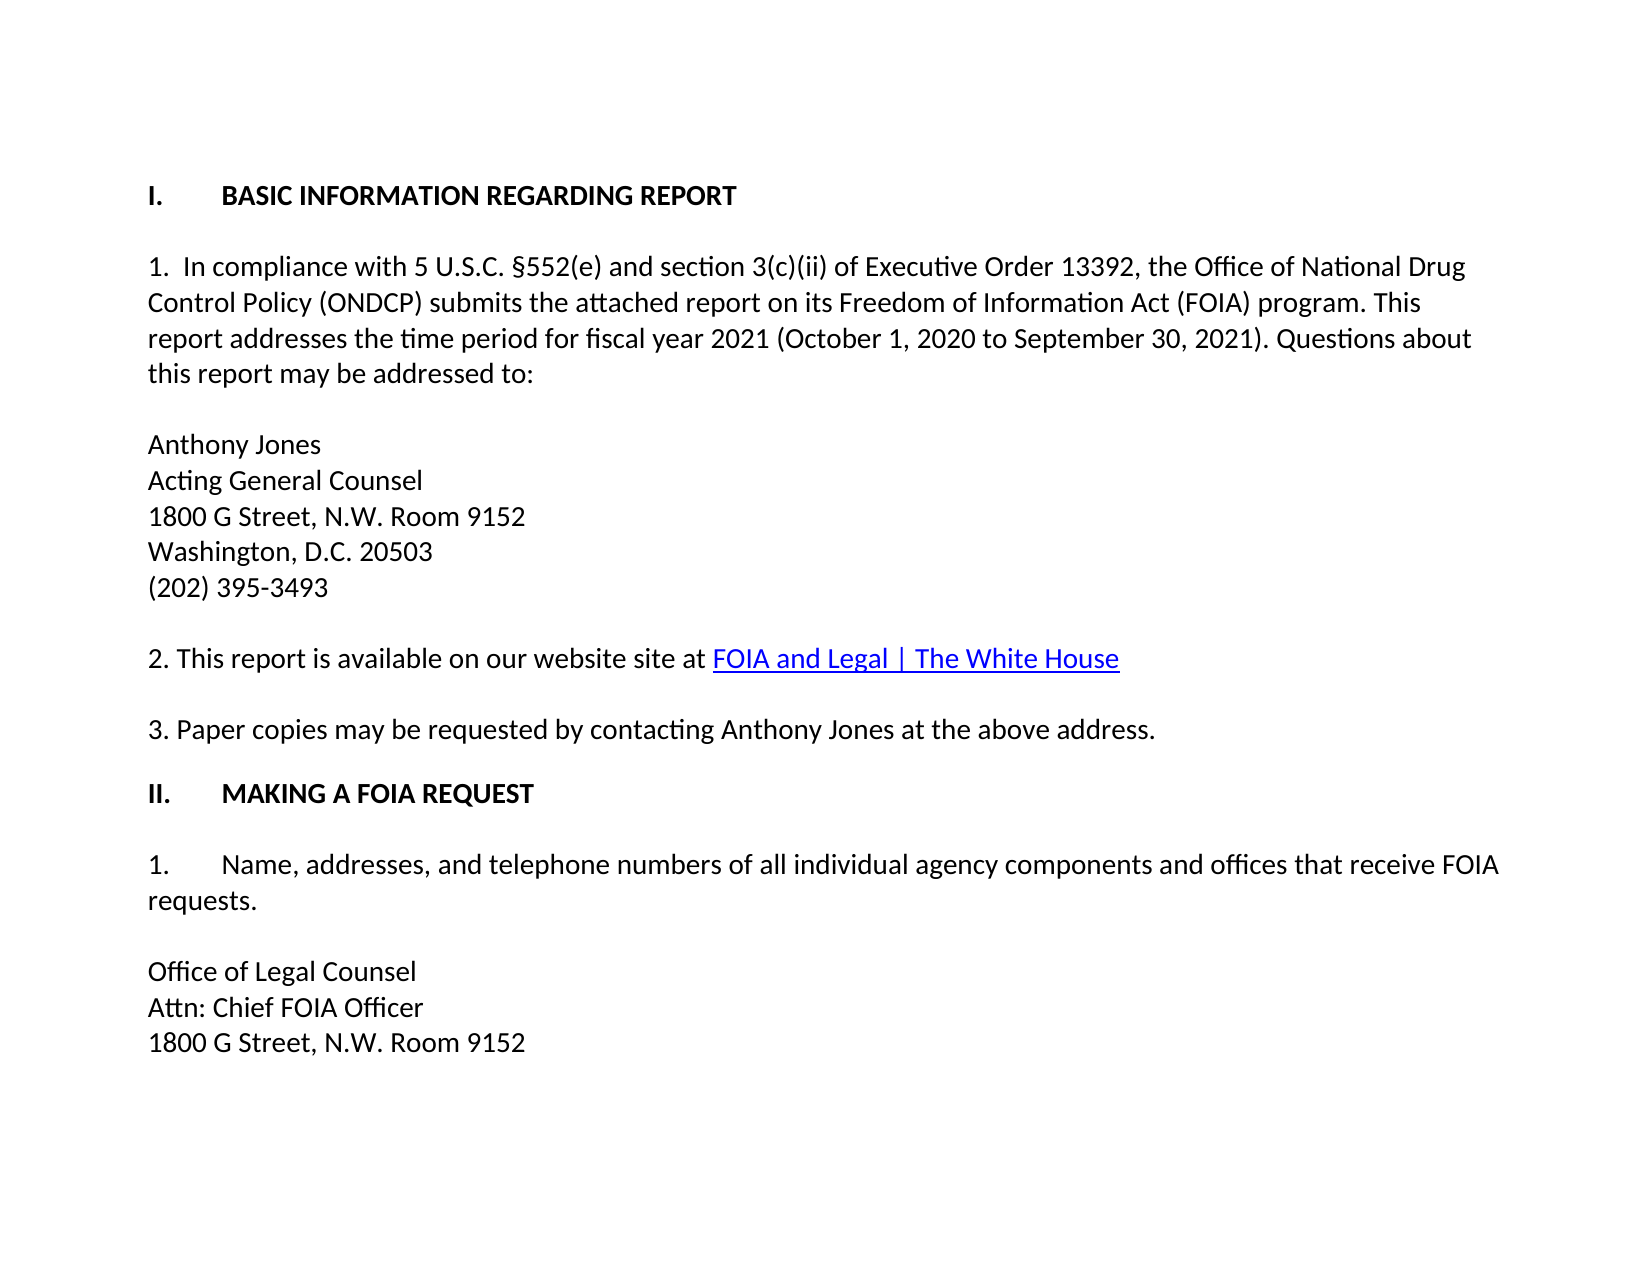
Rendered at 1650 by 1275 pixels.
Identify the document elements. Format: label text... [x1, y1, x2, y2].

text 1. In compliance with 5 U.S.C. §552(e) and section 3(c)(ii) of Executive Order 13392, the Office of National Drug Control Policy (ONDCP) submits the attached report on its Freedom of Information Act (FOIA) program. This report addresses the time period for fiscal year 2021 (October 1, 2020 to September 30, 2021). Questions about this report may be addressed to: [148, 248, 1502, 391]
list BASIC INFORMATION REGARDING REPORT [148, 177, 1502, 213]
list MAKING A FOIA REQUEST [148, 775, 1502, 811]
text (202) 395-3493 [148, 569, 1502, 605]
text Washington, D.C. 20503 [148, 533, 1502, 569]
text 1800 G Street, N.W. Room 9152 [148, 498, 1502, 533]
text 2. This report is available on our website site at FOIA and Legal | The White House [148, 640, 1502, 676]
text 3. Paper copies may be requested by contacting Anthony Jones at the above address. [148, 712, 1502, 747]
text Anthony Jones [148, 427, 1502, 462]
text Office of Legal Counsel Attn: Chief FOIA Officer 1800 G Street, N.W. Room 9152 [148, 953, 1502, 1060]
list Name, addresses, and telephone numbers of all individual agency components and offices that receive FOIA requests. [148, 846, 1502, 918]
text Acting General Counsel [148, 462, 1502, 498]
